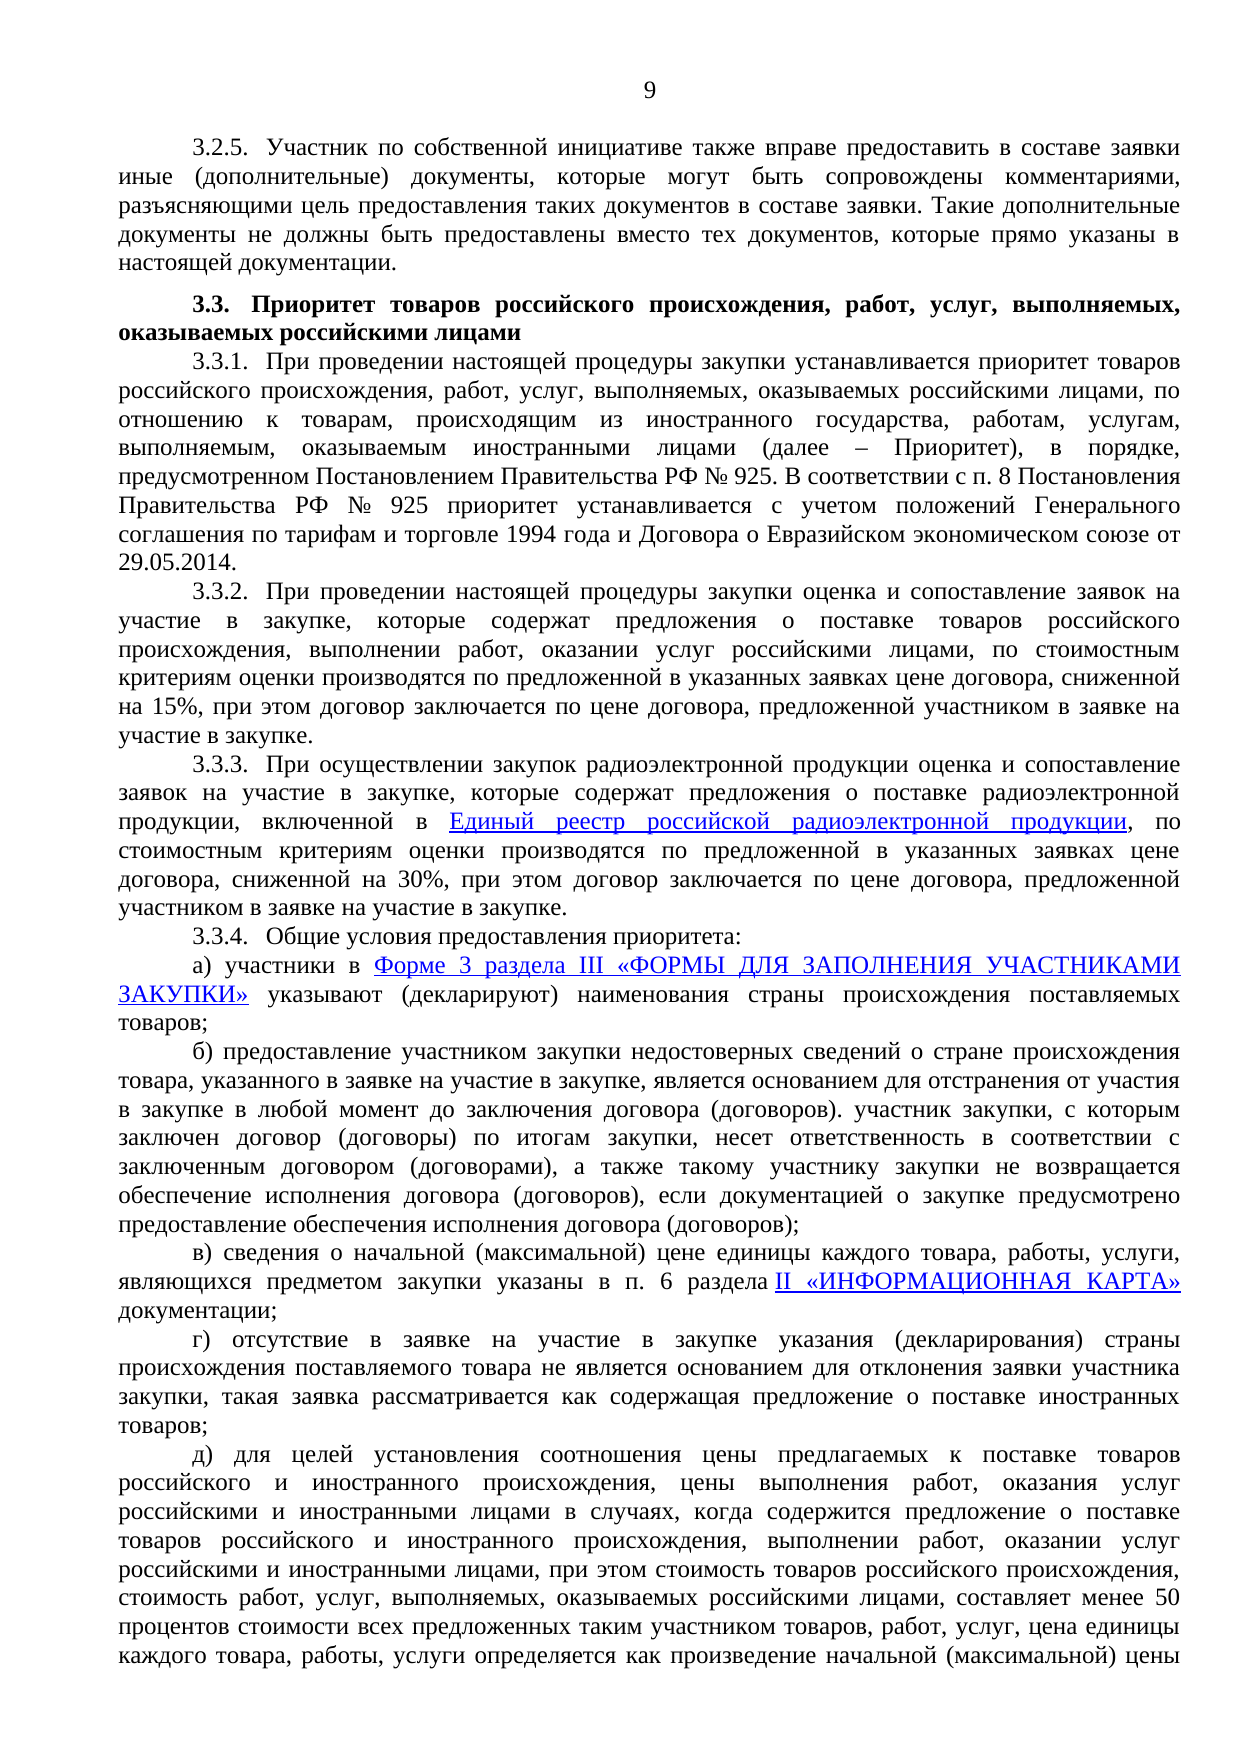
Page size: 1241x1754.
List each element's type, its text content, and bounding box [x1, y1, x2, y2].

list Участник по собственной инициативе также вправе предоставить в составе заявки иные (дополнительные) документы, которые могут быть сопровождены комментариями, разъясняющими цель предоставления таких документов в составе заявки. Такие дополнительные документы не должны быть предоставлены вместо тех документов, которые прямо указаны в настоящей документации. [118, 132, 1181, 276]
list Приоритет товаров российского происхождения, работ, услуг, выполняемых, оказываемых российскими лицами [118, 289, 1181, 346]
list Общие условия предоставления приоритета: [118, 921, 1181, 950]
text б) предоставление участником закупки недостоверных сведений о стране происхождения товара, указанного в заявке на участие в закупке, является основанием для отстранения от участия в закупке в любой момент до заключения договора (договоров). участник закупки, с которым заключен договор (договоры) по итогам закупки, несет ответственность в соответствии с заключенным договором (договорами), а также такому участнику закупки не возвращается обеспечение исполнения договора (договоров), если документацией о закупке предусмотрено предоставление обеспечения исполнения договора (договоров); [118, 1036, 1181, 1237]
text в) сведения о начальной (максимальной) цене единицы каждого товара, работы, услуги, являющихся предметом закупки указаны в п. 6 раздела II «ИНФОРМАЦИОННАЯ КАРТА» документации; [118, 1237, 1181, 1324]
text а) участники в Форме 3 раздела III «ФОРМЫ ДЛЯ ЗАПОЛНЕНИЯ УЧАСТНИКАМИ ЗАКУПКИ» указывают (декларируют) наименования страны происхождения поставляемых товаров; [118, 950, 1181, 1036]
list При осуществлении закупок радиоэлектронной продукции оценка и сопоставление заявок на участие в закупке, которые содержат предложения о поставке радиоэлектронной продукции, включенной в Единый реестр российской радиоэлектронной продукции, по стоимостным критериям оценки производятся по предложенной в указанных заявках цене договора, сниженной на 30%, при этом договор заключается по цене договора, предложенной участником в заявке на участие в закупке. [118, 749, 1181, 921]
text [118, 1439, 1181, 1669]
list При проведении настоящей процедуры закупки устанавливается приоритет товаров российского происхождения, работ, услуг, выполняемых, оказываемых российскими лицами, по отношению к товарам, происходящим из иностранного государства, работам, услугам, выполняемым, оказываемым иностранными лицами (далее – Приоритет), в порядке, предусмотренном Постановлением Правительства РФ № 925. В соответствии с п. 8 Постановления Правительства РФ № 925 приоритет устанавливается с учетом положений Генерального соглашения по тарифам и торговле 1994 года и Договора о Евразийском экономическом союзе от 29.05.2014. [118, 346, 1181, 576]
text г) отсутствие в заявке на участие в закупке указания (декларирования) страны происхождения поставляемого товара не является основанием для отклонения заявки участника закупки, такая заявка рассматривается как содержащая предложение о поставке иностранных товаров; [118, 1324, 1181, 1439]
list При проведении настоящей процедуры закупки оценка и сопоставление заявок на участие в закупке, которые содержат предложения о поставке товаров российского происхождения, выполнении работ, оказании услуг российскими лицами, по стоимостным критериям оценки производятся по предложенной в указанных заявках цене договора, сниженной на 15%, при этом договор заключается по цене договора, предложенной участником в заявке на участие в закупке. [118, 576, 1181, 749]
